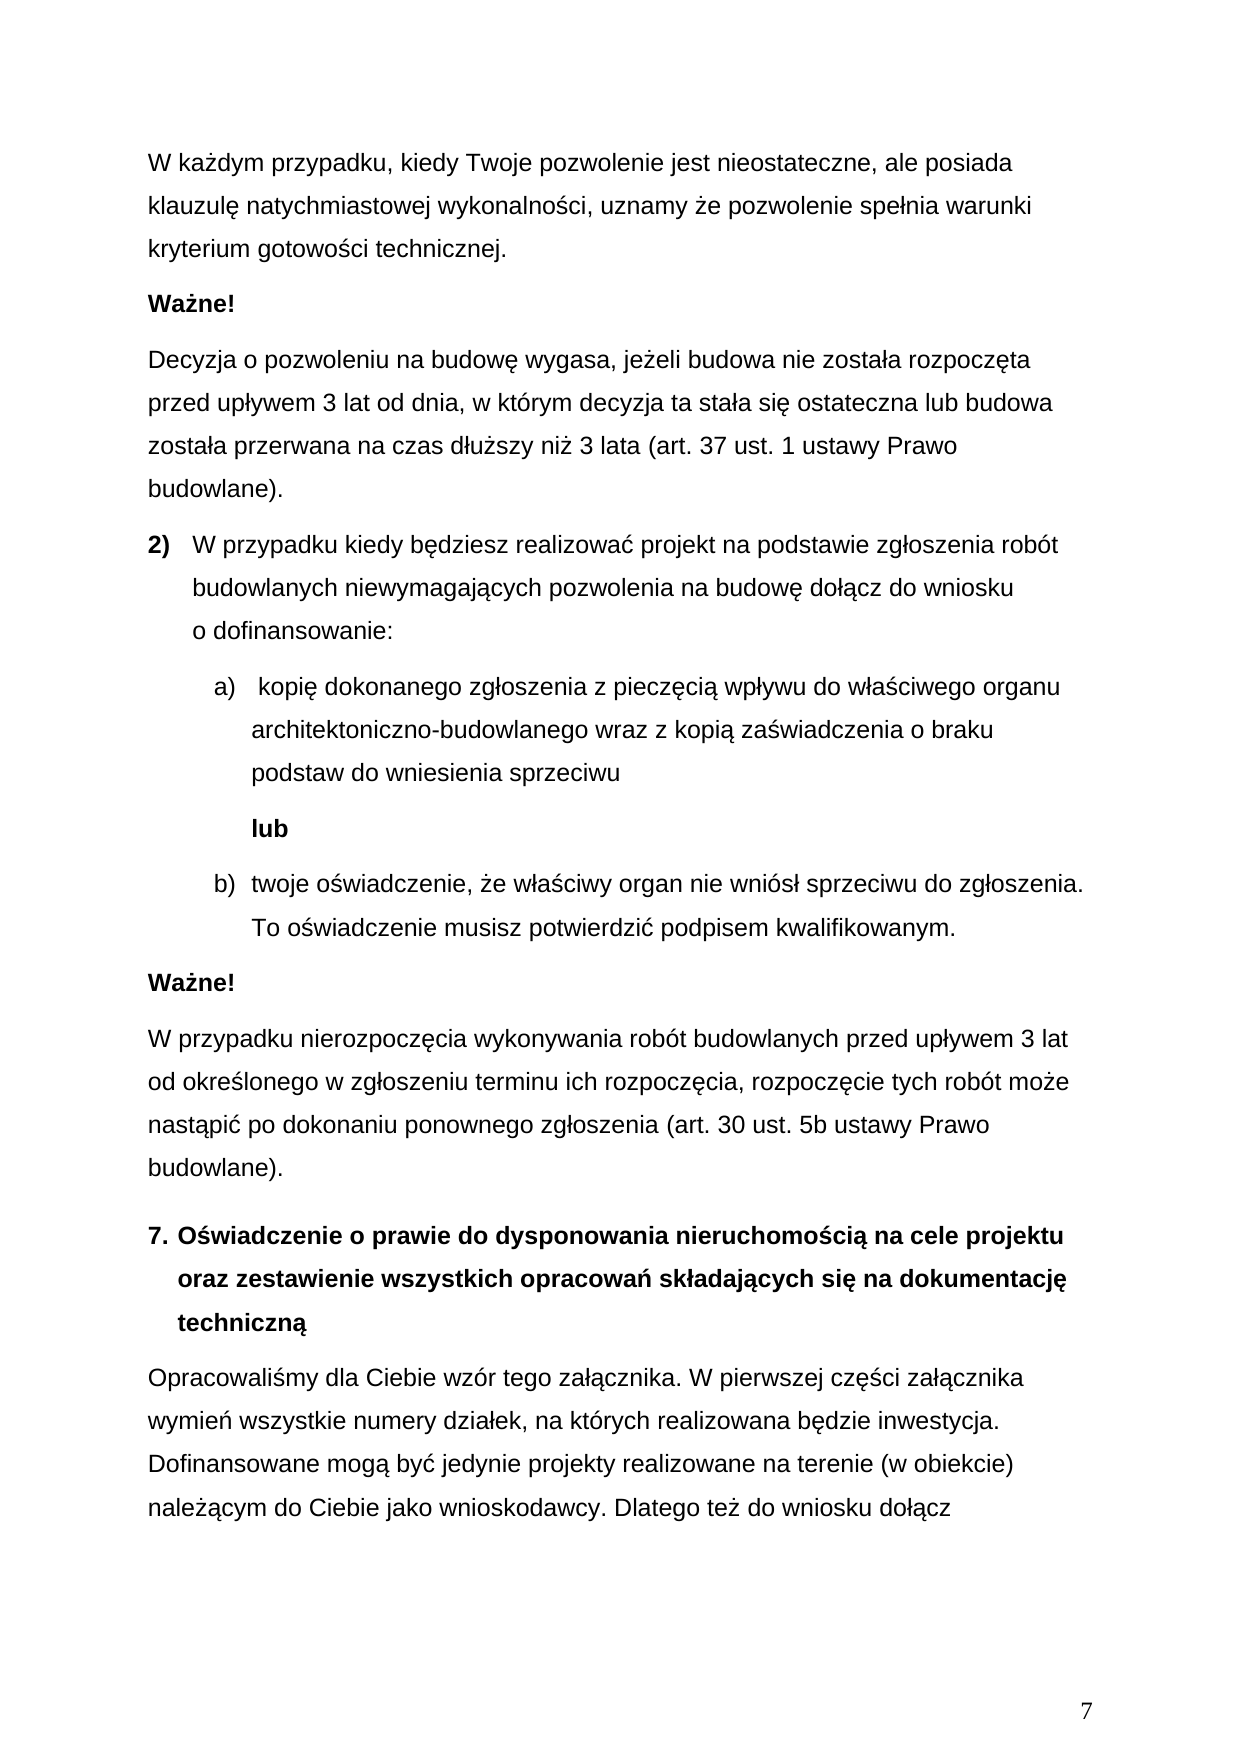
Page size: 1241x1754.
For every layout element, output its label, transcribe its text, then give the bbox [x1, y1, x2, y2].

list kopię dokonanego zgłoszenia z pieczęcią wpływu do właściwego organu architektoniczno-budowlanego wraz z kopią zaświadczenia o braku podstaw do wniesienia sprzeciwu [213, 672, 1093, 787]
subtitle Oświadczenie o prawie do dysponowania nieruchomością na cele projektu oraz zestawienie wszystkich opracowań składających się na dokumentację techniczną [148, 1221, 1093, 1336]
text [148, 1363, 1093, 1521]
list lub [251, 814, 1093, 843]
text W każdym przypadku, kiedy Twoje pozwolenie jest nieostateczne, ale posiada klauzulę natychmiastowej wykonalności, uznamy że pozwolenie spełnia warunki kryterium gotowości technicznej. [148, 148, 1093, 263]
text Decyzja o pozwoleniu na budowę wygasa, jeżeli budowa nie została rozpoczęta przed upływem 3 lat od dnia, w którym decyzja ta stała się ostateczna lub budowa została przerwana na czas dłuższy niż 3 lata (art. 37 ust. 1 ustawy Prawo budowlane). [148, 345, 1093, 503]
list W przypadku kiedy będziesz realizować projekt na podstawie zgłoszenia robót budowlanych niewymagających pozwolenia na budowę dołącz do wniosku o dofinansowanie: [148, 530, 1093, 645]
text W przypadku nierozpoczęcia wykonywania robót budowlanych przed upływem 3 lat od określonego w zgłoszeniu terminu ich rozpoczęcia, rozpoczęcie tych robót może nastąpić po dokonaniu ponownego zgłoszenia (art. 30 ust. 5b ustawy Prawo budowlane). [148, 1024, 1093, 1182]
text Ważne! [148, 968, 1093, 997]
text Ważne! [148, 289, 1093, 318]
list twoje oświadczenie, że właściwy organ nie wniósł sprzeciwu do zgłoszenia. To oświadczenie musisz potwierdzić podpisem kwalifikowanym. [213, 869, 1093, 941]
